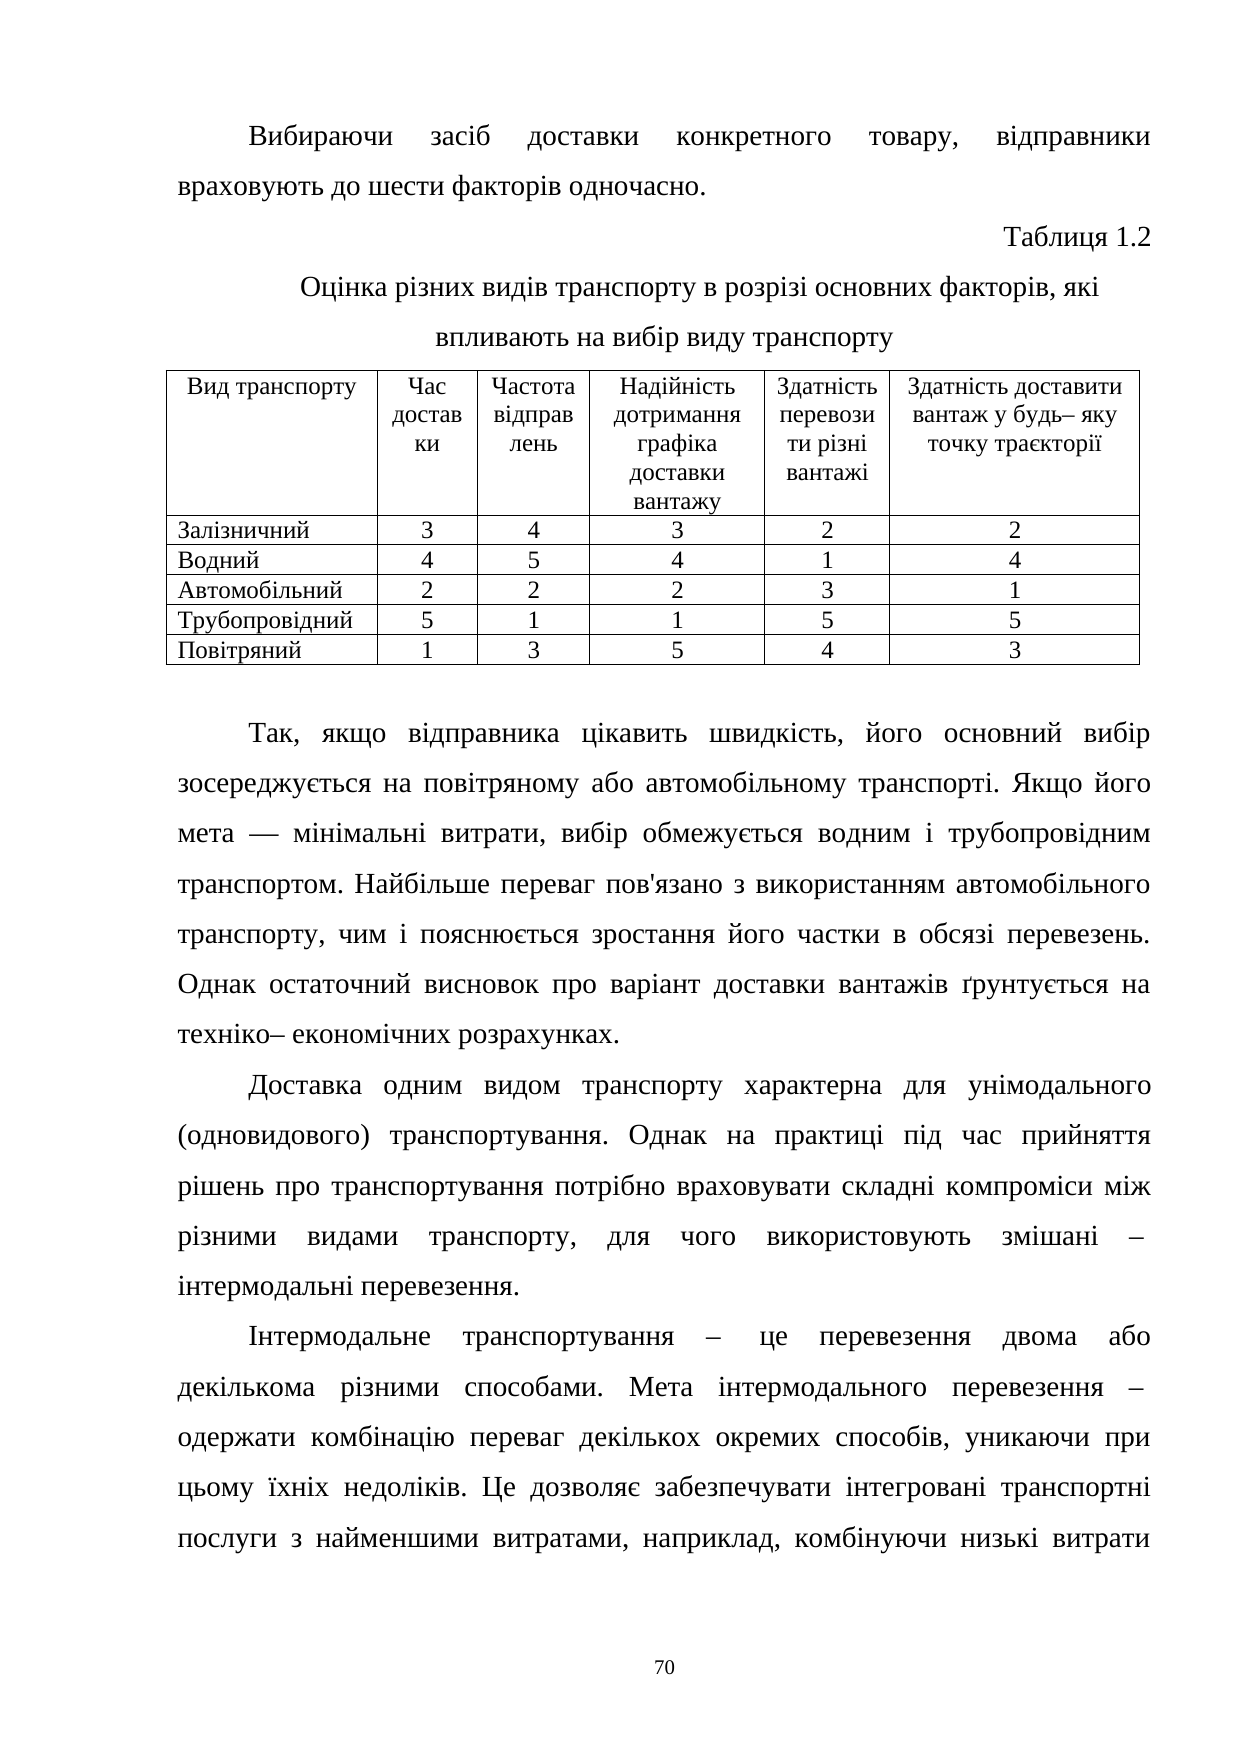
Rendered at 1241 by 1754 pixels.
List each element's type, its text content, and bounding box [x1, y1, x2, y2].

table_cell 3 [890, 635, 1139, 663]
table_cell 1 [765, 545, 889, 574]
table_cell 3 [765, 575, 889, 604]
table_cell Залізничний [167, 516, 377, 544]
table_header Здатність доставити вантаж у будь– яку точку траєкторії [890, 371, 1139, 514]
table_cell 2 [590, 575, 764, 604]
table_cell 1 [378, 635, 477, 663]
table_cell 3 [590, 516, 764, 544]
text Таблиця 1.2 [177, 219, 1152, 252]
table_cell 5 [890, 605, 1139, 634]
table_cell 4 [890, 545, 1139, 574]
table_header Вид транспорту [167, 371, 377, 514]
table_cell 5 [765, 605, 889, 634]
table_cell 1 [478, 605, 589, 634]
table_cell 5 [378, 605, 477, 634]
text Вибираючи засіб доставки конкретного товару, відправники враховують до шести факторів одночасно. [177, 118, 1152, 202]
table_cell 4 [478, 516, 589, 544]
table_cell 3 [478, 635, 589, 663]
table_cell 5 [590, 635, 764, 663]
table_cell 4 [590, 545, 764, 574]
text Доставка одним видом транспорту характерна для унімодального (одновидового) транспортування. Однак на практиці під час прийняття рішень про транспортування потрібно враховувати складні компроміси між різними видами транспорту, для чого використовують змішані – інтермодальні перевезення. [177, 1067, 1152, 1302]
table_cell Трубопровідний [167, 605, 377, 634]
table_cell 3 [378, 516, 477, 544]
table_cell 4 [765, 635, 889, 663]
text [177, 1318, 1152, 1553]
table_cell 2 [765, 516, 889, 544]
table_cell 1 [590, 605, 764, 634]
table_cell Автомобільний [167, 575, 377, 604]
table_header Частота відправлень [478, 371, 589, 514]
table_cell Повітряний [167, 635, 377, 663]
table_cell 2 [378, 575, 477, 604]
table_cell 4 [378, 545, 477, 574]
text Так, якщо відправника цікавить швидкість, його основний вибір зосереджується на повітряному або автомобільному транспорті. Якщо його мета — мінімальні витрати, вибір обмежується водним і трубопровідним транспортом. Найбільше переваг пов'язано з використанням автомобільного транспорту, чим і пояснюється зростання його частки в обсязі перевезень. Однак остаточний висновок про варіант доставки вантажів ґрунтується на техніко– економічних розрахунках. [177, 715, 1152, 1050]
table_cell 2 [478, 575, 589, 604]
table_cell Водний [167, 545, 377, 574]
text Оцінка різних видів транспорту в розрізі основних факторів, які впливають на вибір виду транспорту [177, 269, 1152, 353]
table_header Час доставки [378, 371, 477, 514]
table_header Здатність перевозити різні вантажі [765, 371, 889, 514]
table_cell 1 [890, 575, 1139, 604]
table_header Надійність дотримання графіка доставки вантажу [590, 371, 764, 514]
table_cell 5 [478, 545, 589, 574]
table_cell 2 [890, 516, 1139, 544]
